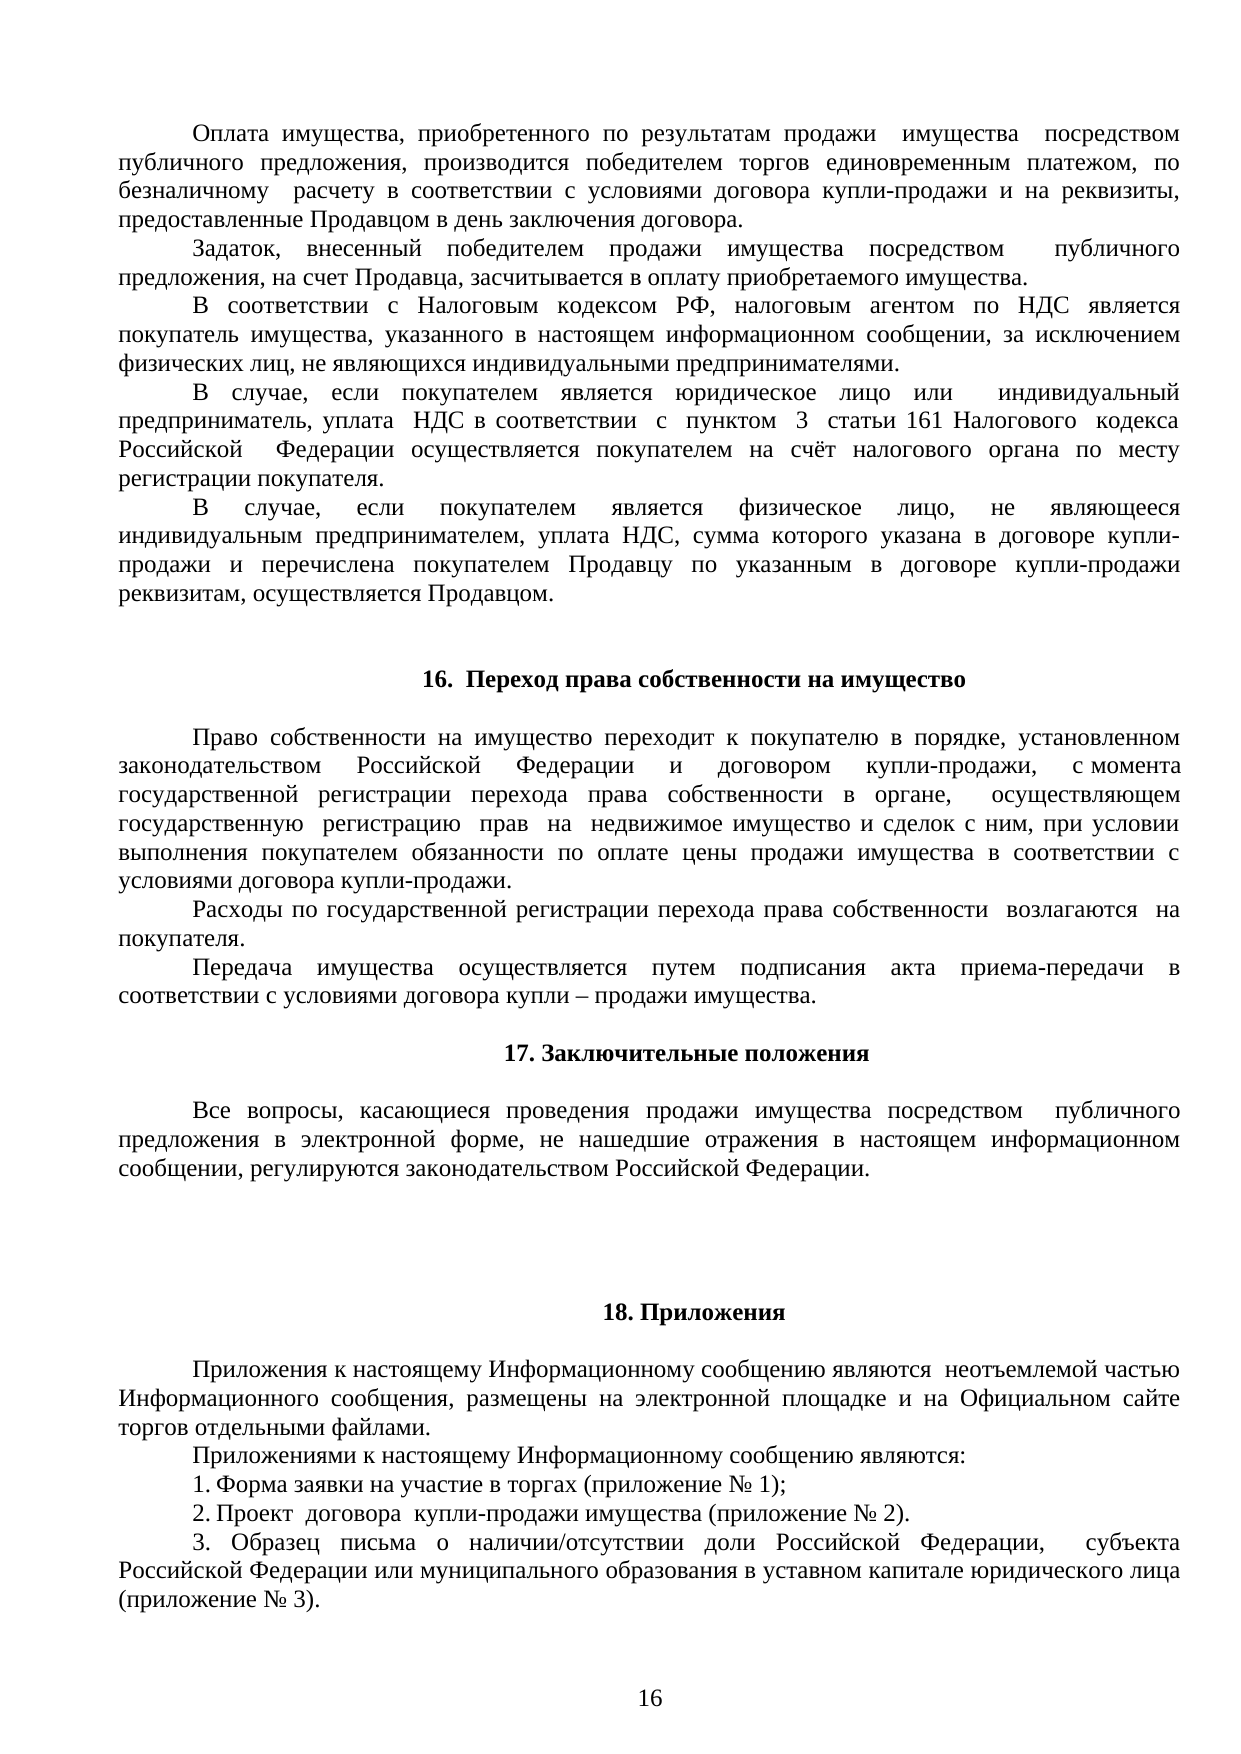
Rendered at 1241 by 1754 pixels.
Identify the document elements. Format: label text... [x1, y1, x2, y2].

text В случае, если покупателем является юридическое лицо или индивидуальный предприниматель, уплата НДС в соответствии с пунктом 3 статьи 161 Налогового кодекса Российской Федерации осуществляется покупателем на счёт налогового органа по месту регистрации покупателя. [118, 377, 1181, 492]
text Приложения к настоящему Информационному сообщению являются неотъемлемой частью Информационного сообщения, размещены на электронной площадке и на Официальном сайте торгов отдельными файлами. [118, 1354, 1181, 1441]
text Право собственности на имущество переходит к покупателю в порядке, установленном законодательством Российской Федерации и договором купли-продажи, с момента государственной регистрации перехода права собственности в органе, осуществляющем государственную регистрацию прав на недвижимое имущество и сделок с ним, при условии выполнения покупателем обязанности по оплате цены продажи имущества в соответствии с условиями договора купли-продажи. [118, 722, 1181, 894]
text 3. Образец письма о наличии/отсутствии доли Российской Федерации, субъекта Российской Федерации или муниципального образования в уставном капитале юридического лица (приложение № 3). [118, 1527, 1181, 1613]
text Задаток, внесенный победителем продажи имущества посредством публичного предложения, на счет Продавца, засчитывается в оплату приобретаемого имущества. [118, 233, 1181, 291]
text В соответствии с Налоговым кодексом РФ, налоговым агентом по НДС является покупатель имущества, указанного в настоящем информационном сообщении, за исключением физических лиц, не являющихся индивидуальными предпринимателями. [118, 291, 1181, 377]
text 16. Переход права собственности на имущество [207, 664, 1181, 693]
text Приложениями к настоящему Информационному сообщению являются: [118, 1441, 1181, 1469]
text Оплата имущества, приобретенного по результатам продажи имущества посредством публичного предложения, производится победителем торгов единовременным платежом, по безналичному расчету в соответствии с условиями договора купли-продажи и на реквизиты, предоставленные Продавцом в день заключения договора. [118, 118, 1181, 233]
text В случае, если покупателем является физическое лицо, не являющееся индивидуальным предпринимателем, уплата НДС, сумма которого указана в договоре купли-продажи и перечислена покупателем Продавцу по указанным в договоре купли-продажи реквизитам, осуществляется Продавцом. [118, 492, 1181, 607]
text 18. Приложения [207, 1297, 1181, 1326]
text 17. Заключительные положения [192, 1038, 1181, 1067]
text Расходы по государственной регистрации перехода права собственности возлагаются на покупателя. [118, 894, 1181, 952]
text Передача имущества осуществляется путем подписания акта приема-передачи в соответствии с условиями договора купли – продажи имущества. [118, 952, 1181, 1009]
text Все вопросы, касающиеся проведения продажи имущества посредством публичного предложения в электронной форме, не нашедшие отражения в настоящем информационном сообщении, регулируются законодательством Российской Федерации. [118, 1096, 1181, 1182]
text 1. Форма заявки на участие в торгах (приложение № 1); [118, 1469, 1181, 1498]
text 2. Проект договора купли-продажи имущества (приложение № 2). [118, 1498, 1181, 1527]
